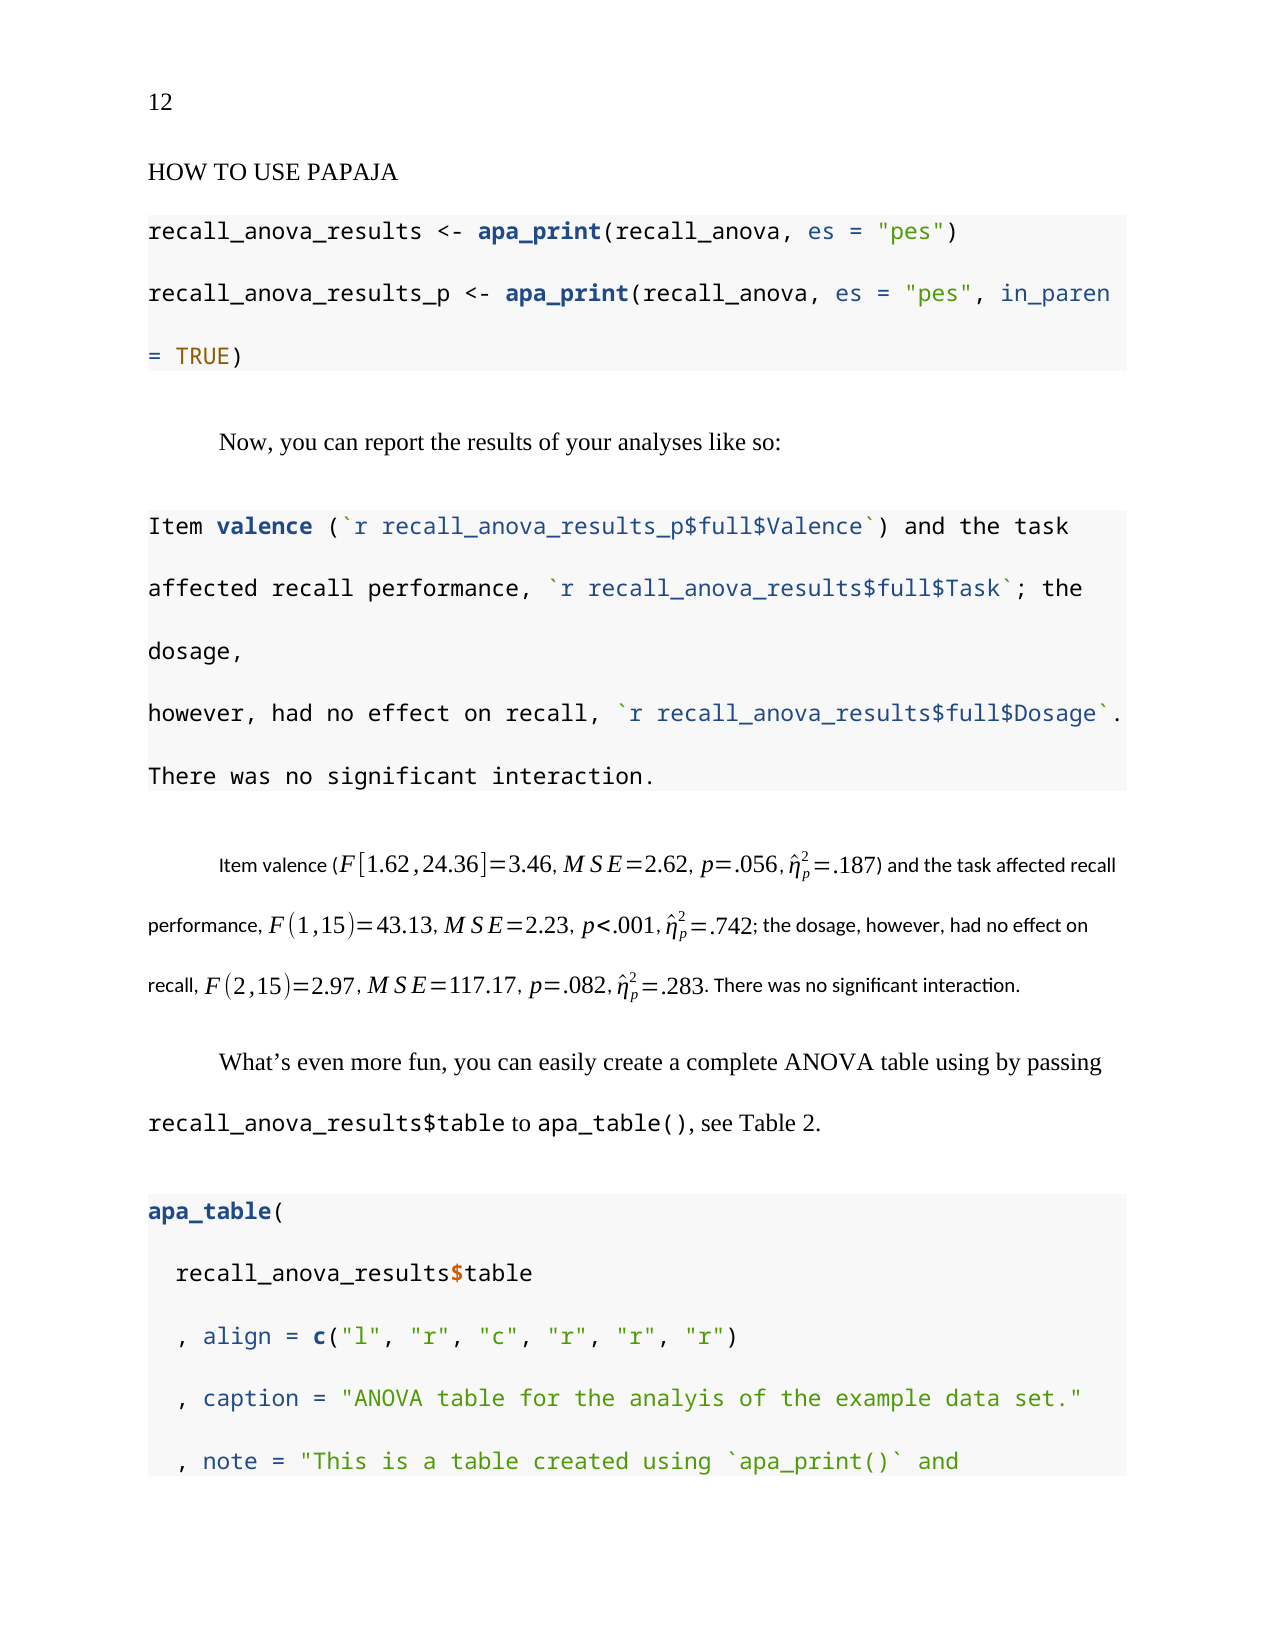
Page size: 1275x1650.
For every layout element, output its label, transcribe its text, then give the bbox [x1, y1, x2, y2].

text Now, you can report the results of your analyses like so: [148, 427, 1127, 456]
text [148, 215, 1127, 371]
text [148, 1194, 1127, 1476]
text Item valence (, , , ) and the task affected recall performance, , , , ; the dosage, however, had no effect on recall, , , , . There was no significant interaction. [148, 847, 1127, 1003]
text What’s even more fun, you can easily create a complete ANOVA table using by passing recall_anova_results$table to apa_table(), see Table 2. [148, 1047, 1127, 1138]
text Item valence (`r recall_anova_results_p$full$Valence`) and the task affected recall performance, `r recall_anova_results$full$Task`; the dosage, however, had no effect on recall, `r recall_anova_results$full$Dosage`. There was no significant interaction. [148, 510, 1127, 791]
